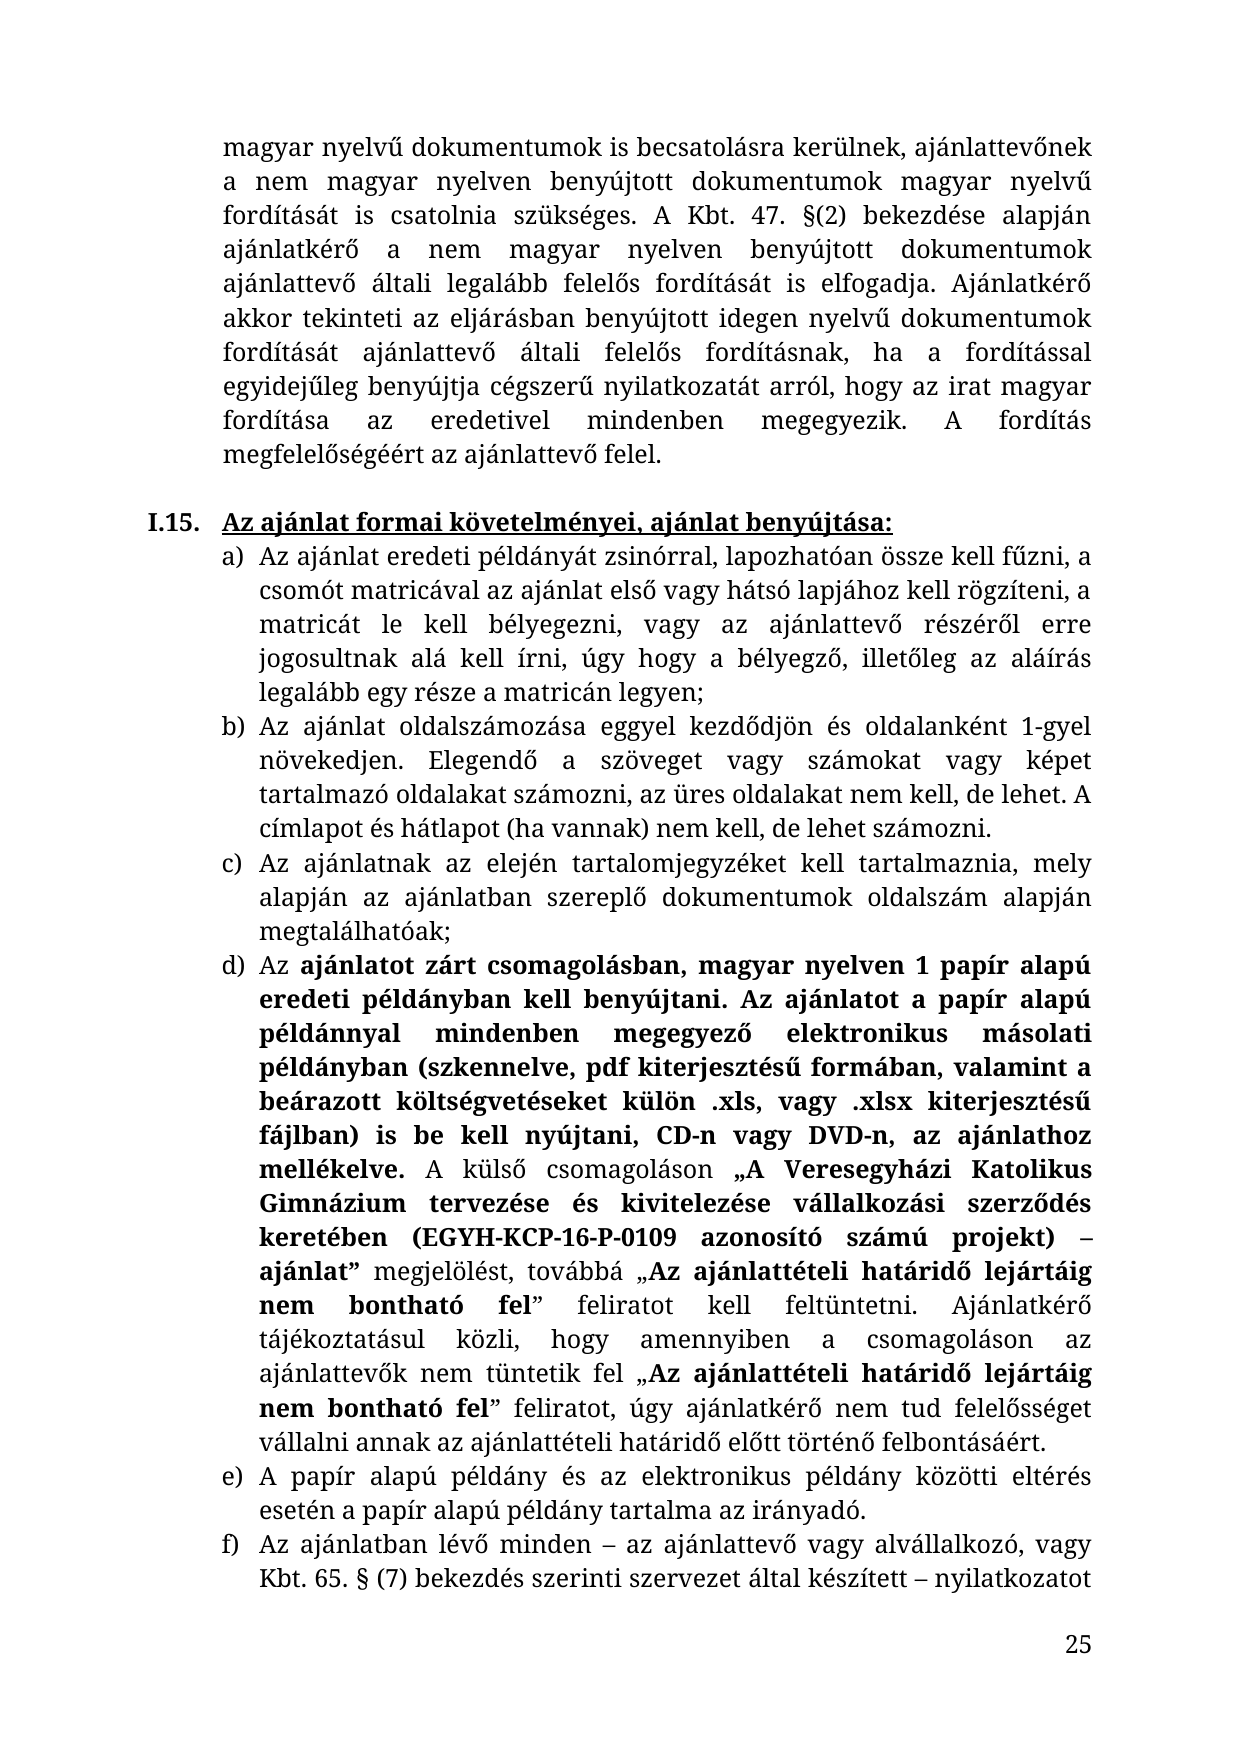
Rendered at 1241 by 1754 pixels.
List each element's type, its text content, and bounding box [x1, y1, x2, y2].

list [148, 130, 1092, 471]
list Az ajánlatot zárt csomagolásban, magyar nyelven 1 papír alapú eredeti példányban kell benyújtani. Az ajánlatot a papír alapú példánnyal mindenben megegyező elektronikus másolati példányban (szkennelve, pdf kiterjesztésű formában, valamint a beárazott költségvetéseket külön .xls, vagy .xlsx kiterjesztésű fájlban) is be kell nyújtani, CD-n vagy DVD-n, az ajánlathoz mellékelve. A külső csomagoláson „A Veresegyházi Katolikus Gimnázium tervezése és kivitelezése vállalkozási szerződés keretében (EGYH-KCP-16-P-0109 azonosító számú projekt) – ajánlat” megjelölést, továbbá „Az ajánlattételi határidő lejártáig nem bontható fel” feliratot kell feltüntetni. Ajánlatkérő tájékoztatásul közli, hogy amennyiben a csomagoláson az ajánlattevők nem tüntetik fel „Az ajánlattételi határidő lejártáig nem bontható fel” feliratot, úgy ajánlatkérő nem tud felelősséget vállalni annak az ajánlattételi határidő előtt történő felbontásáért. [221, 947, 1092, 1458]
list Az ajánlat eredeti példányát zsinórral, lapozhatóan össze kell fűzni, a csomót matricával az ajánlat első vagy hátsó lapjához kell rögzíteni, a matricát le kell bélyegezni, vagy az ajánlattevő részéről erre jogosultnak alá kell írni, úgy hogy a bélyegző, illetőleg az aláírás legalább egy része a matricán legyen; [221, 539, 1092, 709]
subtitle Az ajánlat formai követelményei, ajánlat benyújtása: [148, 504, 1092, 539]
list A papír alapú példány és az elektronikus példány közötti eltérés esetén a papír alapú példány tartalma az irányadó. [221, 1458, 1092, 1526]
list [221, 1526, 1092, 1594]
list Az ajánlatnak az elején tartalomjegyzéket kell tartalmaznia, mely alapján az ajánlatban szereplő dokumentumok oldalszám alapján megtalálhatóak; [221, 845, 1092, 947]
list Az ajánlat oldalszámozása eggyel kezdődjön és oldalanként 1-gyel növekedjen. Elegendő a szöveget vagy számokat vagy képet tartalmazó oldalakat számozni, az üres oldalakat nem kell, de lehet. A címlapot és hátlapot (ha vannak) nem kell, de lehet számozni. [221, 709, 1092, 845]
